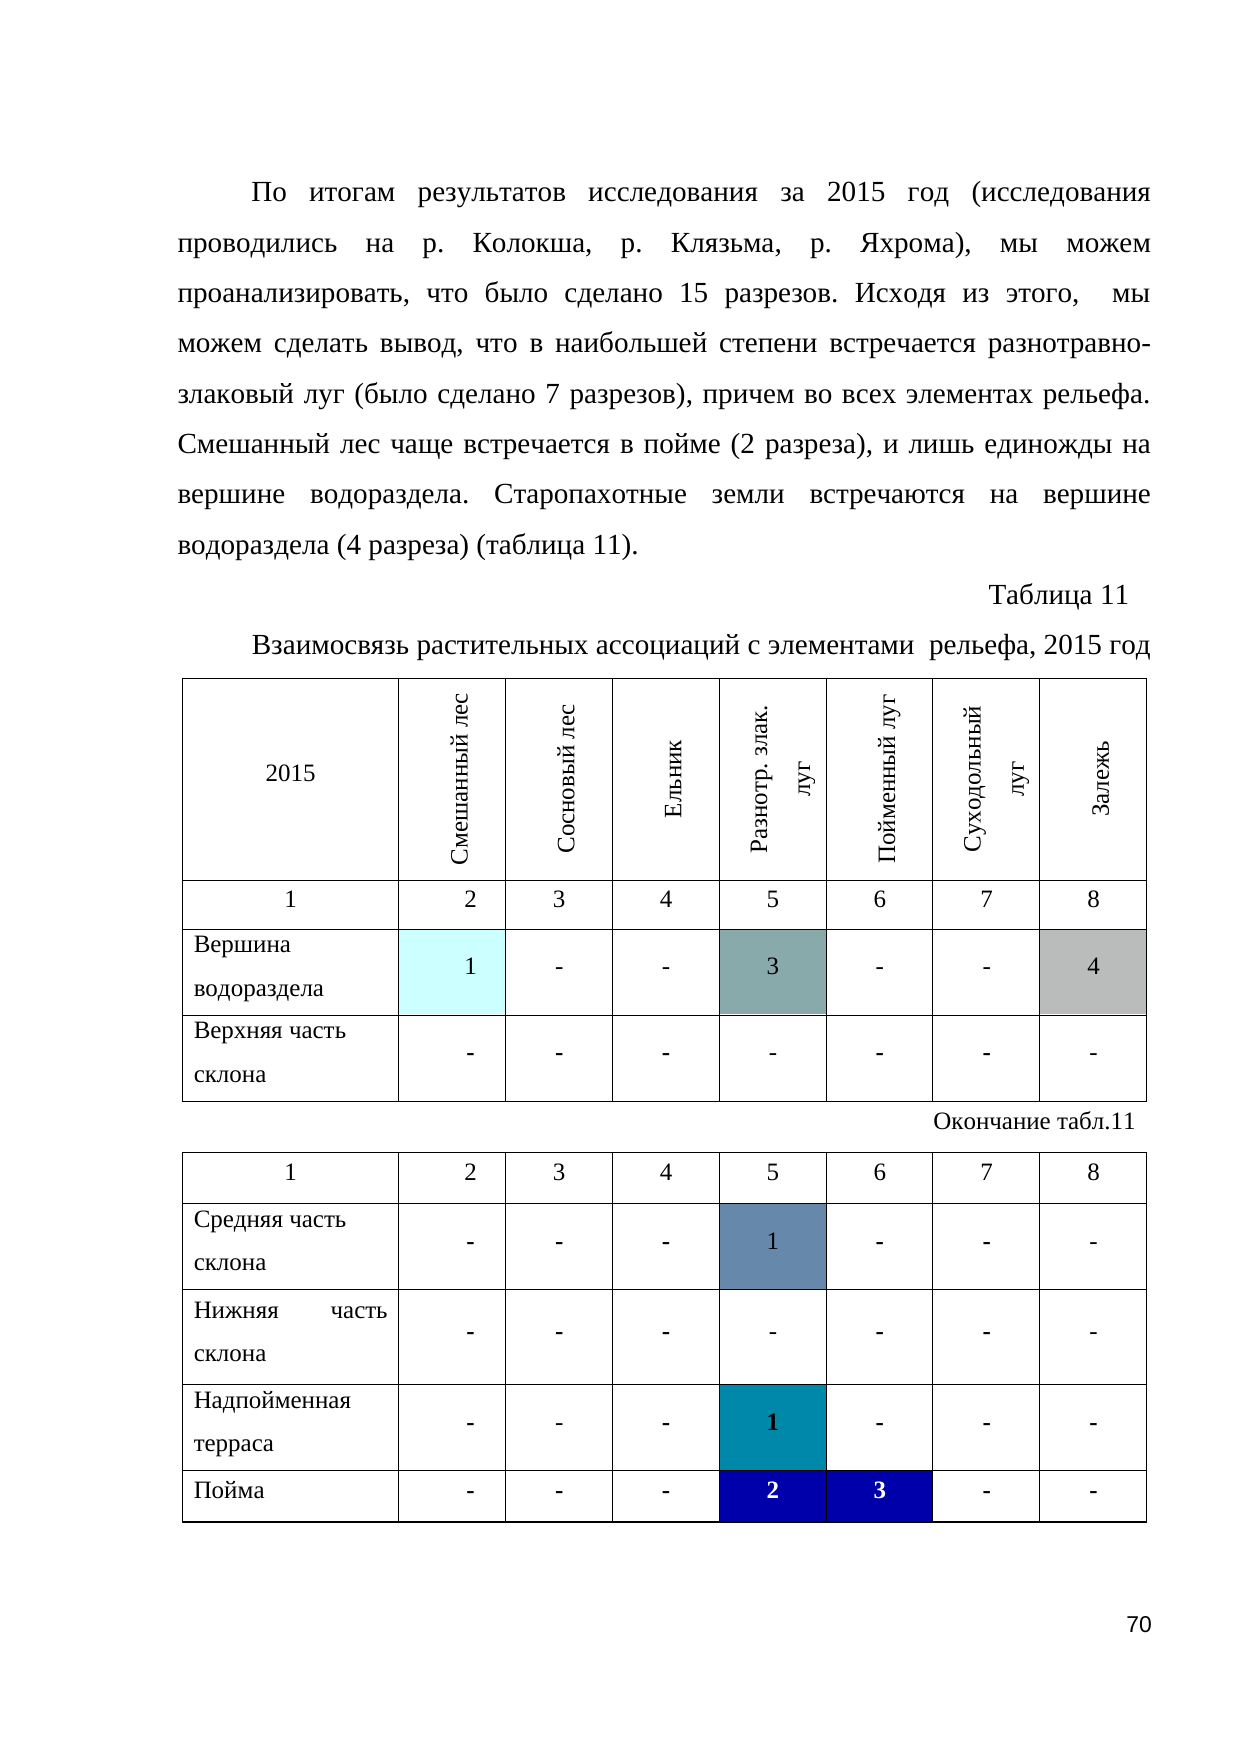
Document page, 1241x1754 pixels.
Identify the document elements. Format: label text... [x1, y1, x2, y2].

table_cell - [1040, 1204, 1146, 1289]
table_cell - [1040, 1471, 1146, 1521]
table_cell - [827, 1290, 932, 1384]
table_cell 5 [720, 1153, 826, 1203]
table_cell - [1040, 1385, 1146, 1470]
table_cell - [506, 1471, 612, 1521]
table_header Залежь [1040, 679, 1146, 880]
table_cell - [506, 1016, 612, 1101]
table_cell 3 [827, 1471, 932, 1521]
table_cell 7 [933, 881, 1039, 928]
table_cell 6 [827, 1153, 932, 1203]
table_cell Нижняя часть склона [183, 1290, 398, 1384]
table_cell - [827, 1204, 932, 1289]
table_cell 1 [720, 1385, 826, 1470]
table_header Ельник [613, 679, 719, 880]
table_cell 3 [506, 1153, 612, 1203]
table_cell Окончание табл.11 [182, 1102, 1147, 1152]
table_header Разнотр. злак. луг [720, 679, 826, 880]
table_cell 1 [720, 1204, 826, 1289]
table_cell - [399, 1290, 505, 1384]
table_cell Надпойменная терраса [183, 1385, 398, 1470]
table_cell - [1040, 1290, 1146, 1384]
table_cell - [720, 1016, 826, 1101]
table_cell - [613, 930, 719, 1014]
table_cell Пойма [183, 1471, 398, 1521]
text По итогам результатов исследования за 2015 год (исследования проводились на р. Колокша, р. Клязьма, р. Яхрома), мы можем проанализировать, что было сделано 15 разрезов. Исходя из этого, мы можем сделать вывод, что в наибольшей степени встречается разнотравно-злаковый луг (было сделано 7 разрезов), причем во всех элементах рельефа. Смешанный лес чаще встречается в пойме (2 разреза), и лишь единожды на вершине водораздела. Старопахотные земли встречаются на вершине водораздела (4 разреза) (таблица 11). [177, 174, 1152, 560]
table_cell 8 [1040, 881, 1146, 928]
table_cell 1 [399, 930, 505, 1014]
table_cell 6 [827, 881, 932, 928]
table_cell 2 [720, 1471, 826, 1521]
table_cell - [933, 1290, 1039, 1384]
table_cell Верхняя часть склона [183, 1016, 398, 1101]
table_cell - [506, 1385, 612, 1470]
table_cell 3 [720, 930, 826, 1014]
table_header Суходольный луг [933, 679, 1039, 880]
table_cell 2 [399, 881, 505, 928]
table_cell - [933, 1385, 1039, 1470]
table_cell - [613, 1290, 719, 1384]
table_cell 4 [613, 881, 719, 928]
table_cell 1 [183, 881, 398, 928]
table_cell - [506, 1290, 612, 1384]
table_header Пойменный луг [827, 679, 932, 880]
table_cell - [827, 1385, 932, 1470]
table_cell 4 [1040, 930, 1146, 1014]
table_cell - [933, 1471, 1039, 1521]
table_cell - [827, 1016, 932, 1101]
table_cell - [399, 1016, 505, 1101]
table_cell Вершина водораздела [183, 930, 398, 1014]
table_cell - [613, 1471, 719, 1521]
table_cell - [933, 1204, 1039, 1289]
table_cell - [933, 1016, 1039, 1101]
table_cell 7 [933, 1153, 1039, 1203]
table_header Сосновый лес [506, 679, 612, 880]
table_header Смешанный лес [399, 679, 505, 880]
table_cell 3 [506, 881, 612, 928]
table_cell 1 [183, 1153, 398, 1203]
table_cell - [613, 1204, 719, 1289]
table_cell - [506, 930, 612, 1014]
table_cell 4 [613, 1153, 719, 1203]
text Взаимосвязь растительных ассоциаций с элементами рельефа, 2015 год [177, 627, 1152, 661]
table_cell - [399, 1471, 505, 1521]
table_cell 8 [1040, 1153, 1146, 1203]
table_cell - [613, 1385, 719, 1470]
table_cell - [506, 1204, 612, 1289]
table_cell 2 [399, 1153, 505, 1203]
table_cell - [1040, 1016, 1146, 1101]
table_cell - [827, 930, 932, 1014]
table_cell 5 [720, 881, 826, 928]
table_cell Средняя часть склона [183, 1204, 398, 1289]
table_header 2015 [183, 679, 398, 880]
table_cell - [933, 930, 1039, 1014]
table_cell - [720, 1290, 826, 1384]
table_cell - [399, 1204, 505, 1289]
text Таблица 11 [177, 577, 1152, 611]
table_cell - [399, 1385, 505, 1470]
table_cell - [613, 1016, 719, 1101]
